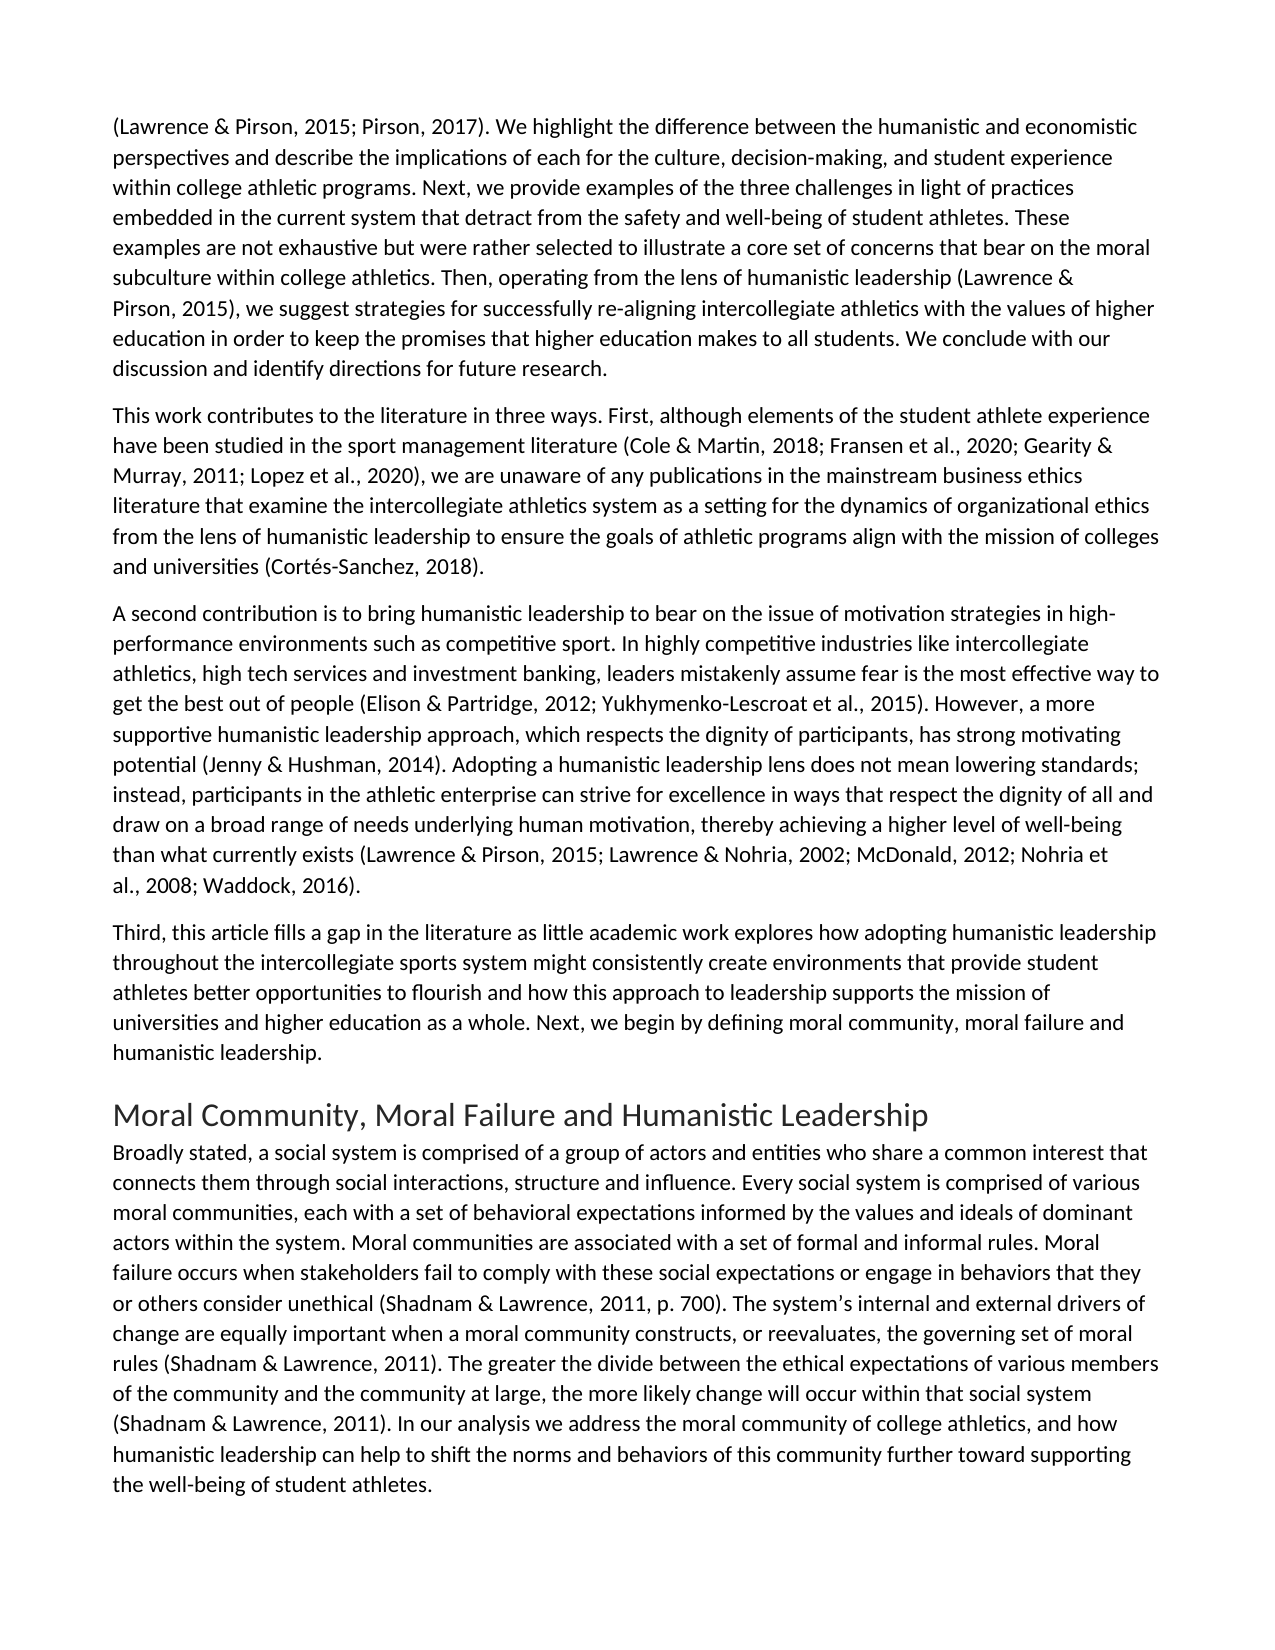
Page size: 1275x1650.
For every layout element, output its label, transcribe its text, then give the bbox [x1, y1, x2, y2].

text This work contributes to the literature in three ways. First, although elements of the student athlete experience have been studied in the sport management literature (Cole & Martin, 2018; Fransen et al., 2020; Gearity & Murray, 2011; Lopez et al., 2020), we are unaware of any publications in the mainstream business ethics literature that examine the intercollegiate athletics system as a setting for the dynamics of organizational ethics from the lens of humanistic leadership to ensure the goals of athletic programs align with the mission of colleges and universities (Cortés-Sanchez, 2018). [112, 401, 1162, 580]
subtitle Moral Community, Moral Failure and Humanistic Leadership [112, 1094, 1162, 1134]
text Broadly stated, a social system is comprised of a group of actors and entities who share a common interest that connects them through social interactions, structure and influence. Every social system is comprised of various moral communities, each with a set of behavioral expectations informed by the values and ideals of dominant actors within the system. Moral communities are associated with a set of formal and informal rules. Moral failure occurs when stakeholders fail to comply with these social expectations or engage in behaviors that they or others consider unethical (Shadnam & Lawrence, 2011, p. 700). The system’s internal and external drivers of change are equally important when a moral community constructs, or reevaluates, the governing set of moral rules (Shadnam & Lawrence, 2011). The greater the divide between the ethical expectations of various members of the community and the community at large, the more likely change will occur within that social system (Shadnam & Lawrence, 2011). In our analysis we address the moral community of college athletics, and how humanistic leadership can help to shift the norms and behaviors of this community further toward supporting the well-being of student athletes. [112, 1138, 1162, 1498]
text A second contribution is to bring humanistic leadership to bear on the issue of motivation strategies in high-performance environments such as competitive sport. In highly competitive industries like intercollegiate athletics, high tech services and investment banking, leaders mistakenly assume fear is the most effective way to get the best out of people (Elison & Partridge, 2012; Yukhymenko-Lescroat et al., 2015). However, a more supportive humanistic leadership approach, which respects the dignity of participants, has strong motivating potential (Jenny & Hushman, 2014). Adopting a humanistic leadership lens does not mean lowering standards; instead, participants in the athletic enterprise can strive for excellence in ways that respect the dignity of all and draw on a broad range of needs underlying human motivation, thereby achieving a higher level of well-being than what currently exists (Lawrence & Pirson, 2015; Lawrence & Nohria, 2002; McDonald, 2012; Nohria et al., 2008; Waddock, 2016). [112, 599, 1162, 899]
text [112, 112, 1162, 382]
text Third, this article fills a gap in the literature as little academic work explores how adopting humanistic leadership throughout the intercollegiate sports system might consistently create environments that provide student athletes better opportunities to flourish and how this approach to leadership supports the mission of universities and higher education as a whole. Next, we begin by defining moral community, moral failure and humanistic leadership. [112, 918, 1162, 1067]
